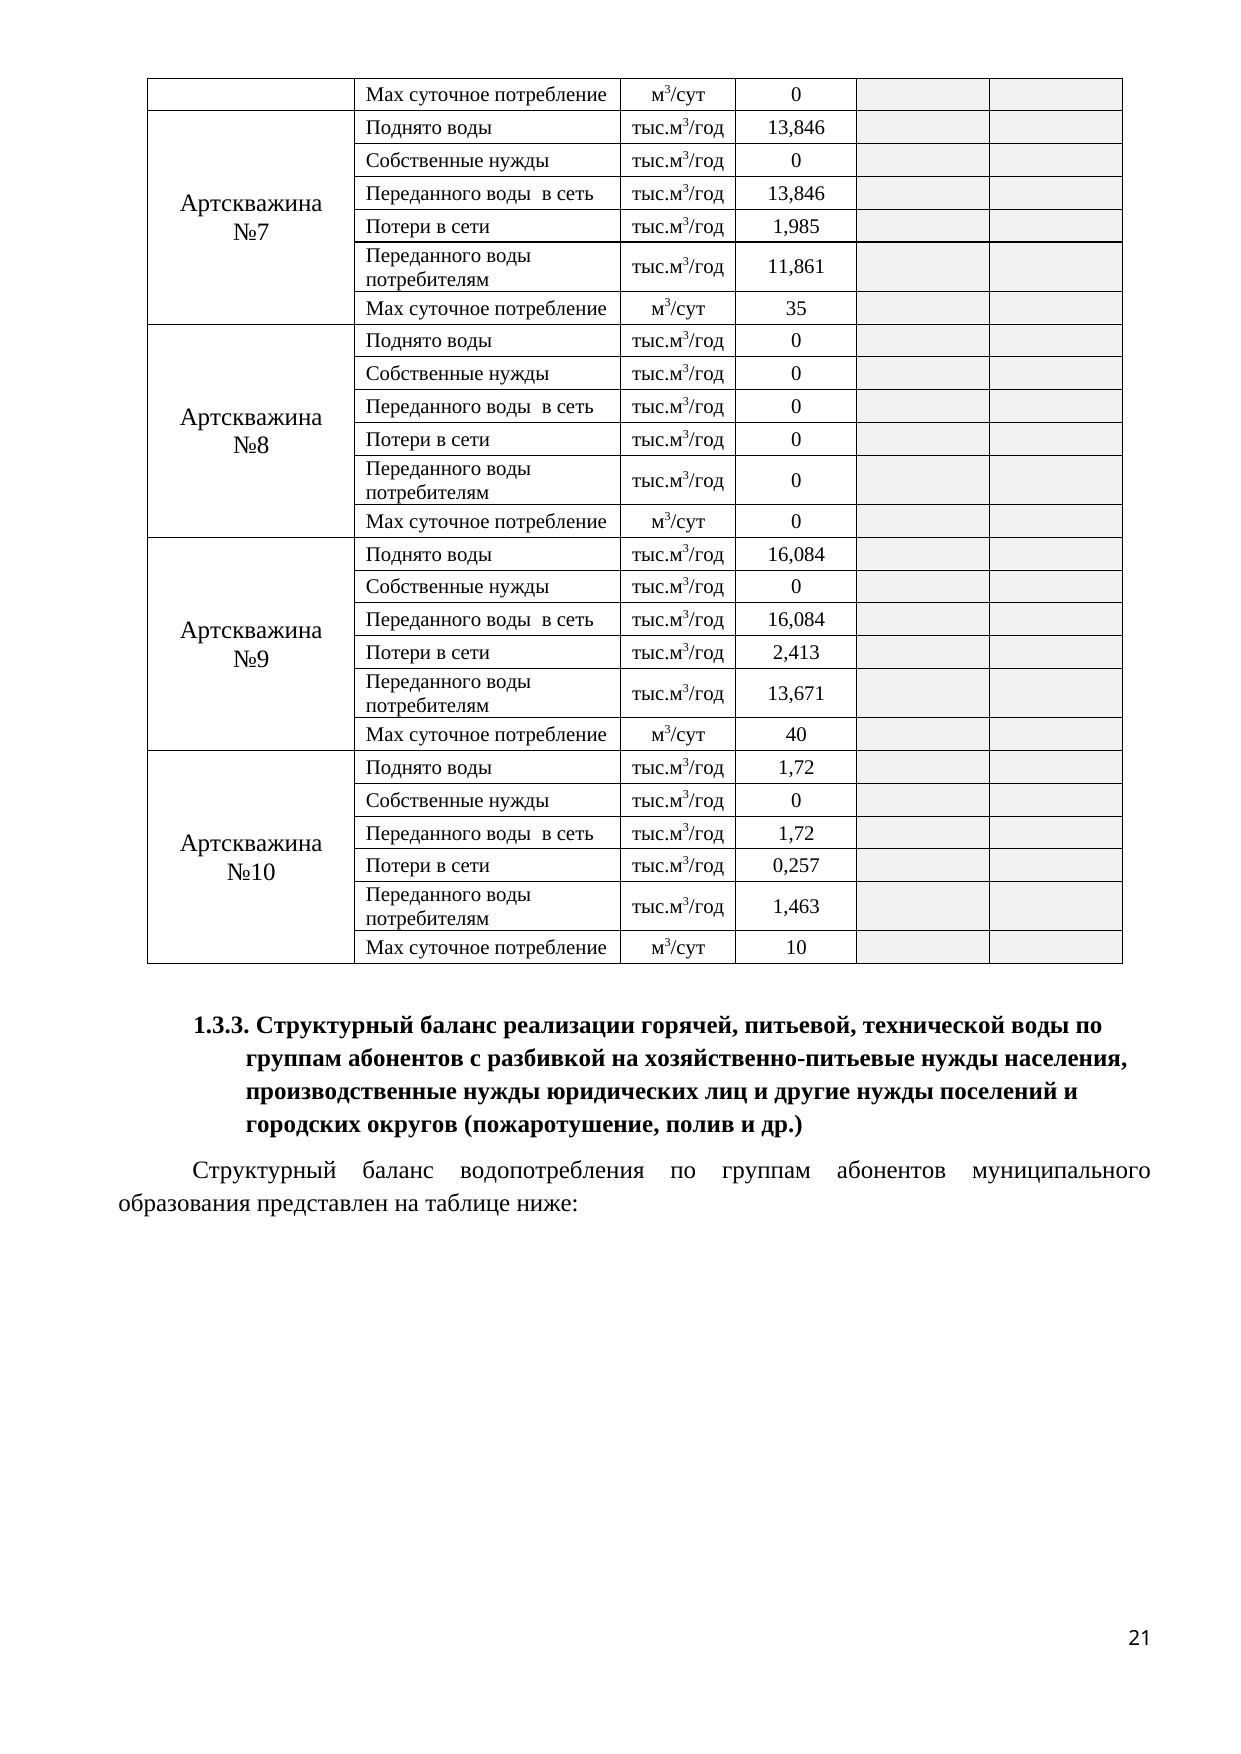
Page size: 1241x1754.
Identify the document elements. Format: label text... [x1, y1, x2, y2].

table_cell [857, 79, 989, 110]
table_cell [990, 79, 1122, 110]
table_cell [990, 456, 1122, 504]
table_cell Потери в сети [355, 636, 620, 668]
table_cell м3/сут [621, 718, 735, 750]
table_cell 2,413 [736, 636, 856, 668]
table_cell [990, 144, 1122, 176]
table_cell [990, 325, 1122, 356]
table_cell [990, 571, 1122, 602]
table_cell [857, 882, 989, 930]
table_cell тыс.м3/год [621, 243, 735, 291]
table_cell 0 [736, 571, 856, 602]
table_cell тыс.м3/год [621, 784, 735, 816]
table_cell тыс.м3/год [621, 144, 735, 176]
table_cell Переданного воды в сеть [355, 817, 620, 848]
table_cell тыс.м3/год [621, 390, 735, 422]
table_cell тыс.м3/год [621, 538, 735, 569]
table_cell 35 [736, 292, 856, 323]
table_cell [857, 144, 989, 176]
table_cell 16,084 [736, 603, 856, 635]
table_cell 0 [736, 784, 856, 816]
table_cell 11,861 [736, 243, 856, 291]
table_cell 13,846 [736, 111, 856, 143]
table_cell 13,671 [736, 669, 856, 717]
table_cell [857, 505, 989, 537]
table_cell [990, 177, 1122, 209]
table_cell [857, 817, 989, 848]
table_cell [857, 751, 989, 783]
table_cell [857, 357, 989, 389]
table_cell [990, 357, 1122, 389]
table_cell Переданного воды потребителям [355, 882, 620, 930]
table_cell [990, 784, 1122, 816]
table_cell [990, 931, 1122, 963]
table_cell 0 [736, 79, 856, 110]
table_cell [990, 243, 1122, 291]
table_cell [857, 931, 989, 963]
table_cell м3/сут [621, 292, 735, 323]
table_cell [857, 718, 989, 750]
table_cell [857, 456, 989, 504]
table_cell [990, 390, 1122, 422]
table_cell [990, 111, 1122, 143]
table_cell Переданного воды в сеть [355, 177, 620, 209]
table_cell 0 [736, 357, 856, 389]
table_cell Переданного воды потребителям [355, 669, 620, 717]
table_cell Max суточное потребление [355, 718, 620, 750]
table_cell Артскважина №8 [148, 325, 354, 537]
table_cell [990, 669, 1122, 717]
table_cell [857, 325, 989, 356]
table_cell [857, 669, 989, 717]
table_cell [857, 849, 989, 881]
table_cell 0 [736, 390, 856, 422]
table_cell Переданного воды потребителям [355, 243, 620, 291]
table_cell 1,463 [736, 882, 856, 930]
table_cell 16,084 [736, 538, 856, 569]
table_cell [990, 718, 1122, 750]
table_cell [990, 423, 1122, 455]
table_cell м3/сут [621, 505, 735, 537]
table_cell [857, 603, 989, 635]
table_cell Поднято воды [355, 538, 620, 569]
table_cell Max суточное потребление [355, 505, 620, 537]
table_cell тыс.м3/год [621, 571, 735, 602]
table_cell [857, 784, 989, 816]
table_cell [857, 210, 989, 241]
table_cell Поднято воды [355, 751, 620, 783]
table_cell Поднято воды [355, 325, 620, 356]
table_cell Потери в сети [355, 849, 620, 881]
list 1.3.3. Структурный баланс реализации горячей, питьевой, технической воды по группам абонентов с разбивкой на хозяйственно-питьевые нужды населения, производственные нужды юридических лиц и другие нужды поселений и городских округов (пожаротушение, полив и др.) [193, 1010, 1152, 1138]
table_cell тыс.м3/год [621, 751, 735, 783]
table_cell Поднято воды [355, 111, 620, 143]
table_cell 0,257 [736, 849, 856, 881]
table_cell тыс.м3/год [621, 669, 735, 717]
text Структурный баланс водопотребления по группам абонентов муниципального образования представлен на таблице ниже: [118, 1155, 1152, 1217]
table_cell [857, 292, 989, 323]
table_cell [990, 538, 1122, 569]
table_cell [857, 390, 989, 422]
table_cell 1,72 [736, 751, 856, 783]
table_cell [857, 423, 989, 455]
table_cell тыс.м3/год [621, 636, 735, 668]
table_cell Артскважина №10 [148, 751, 354, 963]
table_cell 1,985 [736, 210, 856, 241]
table_cell [990, 849, 1122, 881]
table_cell Max суточное потребление [355, 292, 620, 323]
table_cell 10 [736, 931, 856, 963]
table_cell 1,72 [736, 817, 856, 848]
table_cell [990, 603, 1122, 635]
table_cell Переданного воды потребителям [355, 456, 620, 504]
table_cell 40 [736, 718, 856, 750]
table_cell 13,846 [736, 177, 856, 209]
table_cell 0 [736, 144, 856, 176]
table_cell 0 [736, 423, 856, 455]
table_cell Потери в сети [355, 423, 620, 455]
table_cell Артскважина №7 [148, 111, 354, 323]
table_cell [857, 538, 989, 569]
table_cell тыс.м3/год [621, 456, 735, 504]
table_cell тыс.м3/год [621, 210, 735, 241]
table_cell 0 [736, 505, 856, 537]
table_cell тыс.м3/год [621, 849, 735, 881]
table_cell [857, 636, 989, 668]
table_cell [857, 243, 989, 291]
table_cell [857, 571, 989, 602]
table_cell [990, 636, 1122, 668]
table_cell Потери в сети [355, 210, 620, 241]
table_cell [990, 292, 1122, 323]
table_cell 0 [736, 456, 856, 504]
table_cell тыс.м3/год [621, 817, 735, 848]
table_cell Собственные нужды [355, 357, 620, 389]
table_cell тыс.м3/год [621, 882, 735, 930]
table_cell Max суточное потребление [355, 79, 620, 110]
table_cell Собственные нужды [355, 144, 620, 176]
table_cell тыс.м3/год [621, 357, 735, 389]
table_cell тыс.м3/год [621, 111, 735, 143]
table_cell Переданного воды в сеть [355, 603, 620, 635]
table_cell Артскважина №9 [148, 538, 354, 750]
table_cell Max суточное потребление [355, 931, 620, 963]
table_cell м3/сут [621, 931, 735, 963]
table_cell Переданного воды в сеть [355, 390, 620, 422]
table_cell тыс.м3/год [621, 325, 735, 356]
table_cell [990, 817, 1122, 848]
table_cell Собственные нужды [355, 571, 620, 602]
table_cell [990, 751, 1122, 783]
table_cell тыс.м3/год [621, 603, 735, 635]
table_cell тыс.м3/год [621, 177, 735, 209]
table_cell [990, 505, 1122, 537]
table_cell м3/сут [621, 79, 735, 110]
table_cell [990, 210, 1122, 241]
table_cell 0 [736, 325, 856, 356]
table_cell [990, 882, 1122, 930]
table_cell [857, 111, 989, 143]
table_cell тыс.м3/год [621, 423, 735, 455]
table_cell [857, 177, 989, 209]
table_cell Собственные нужды [355, 784, 620, 816]
